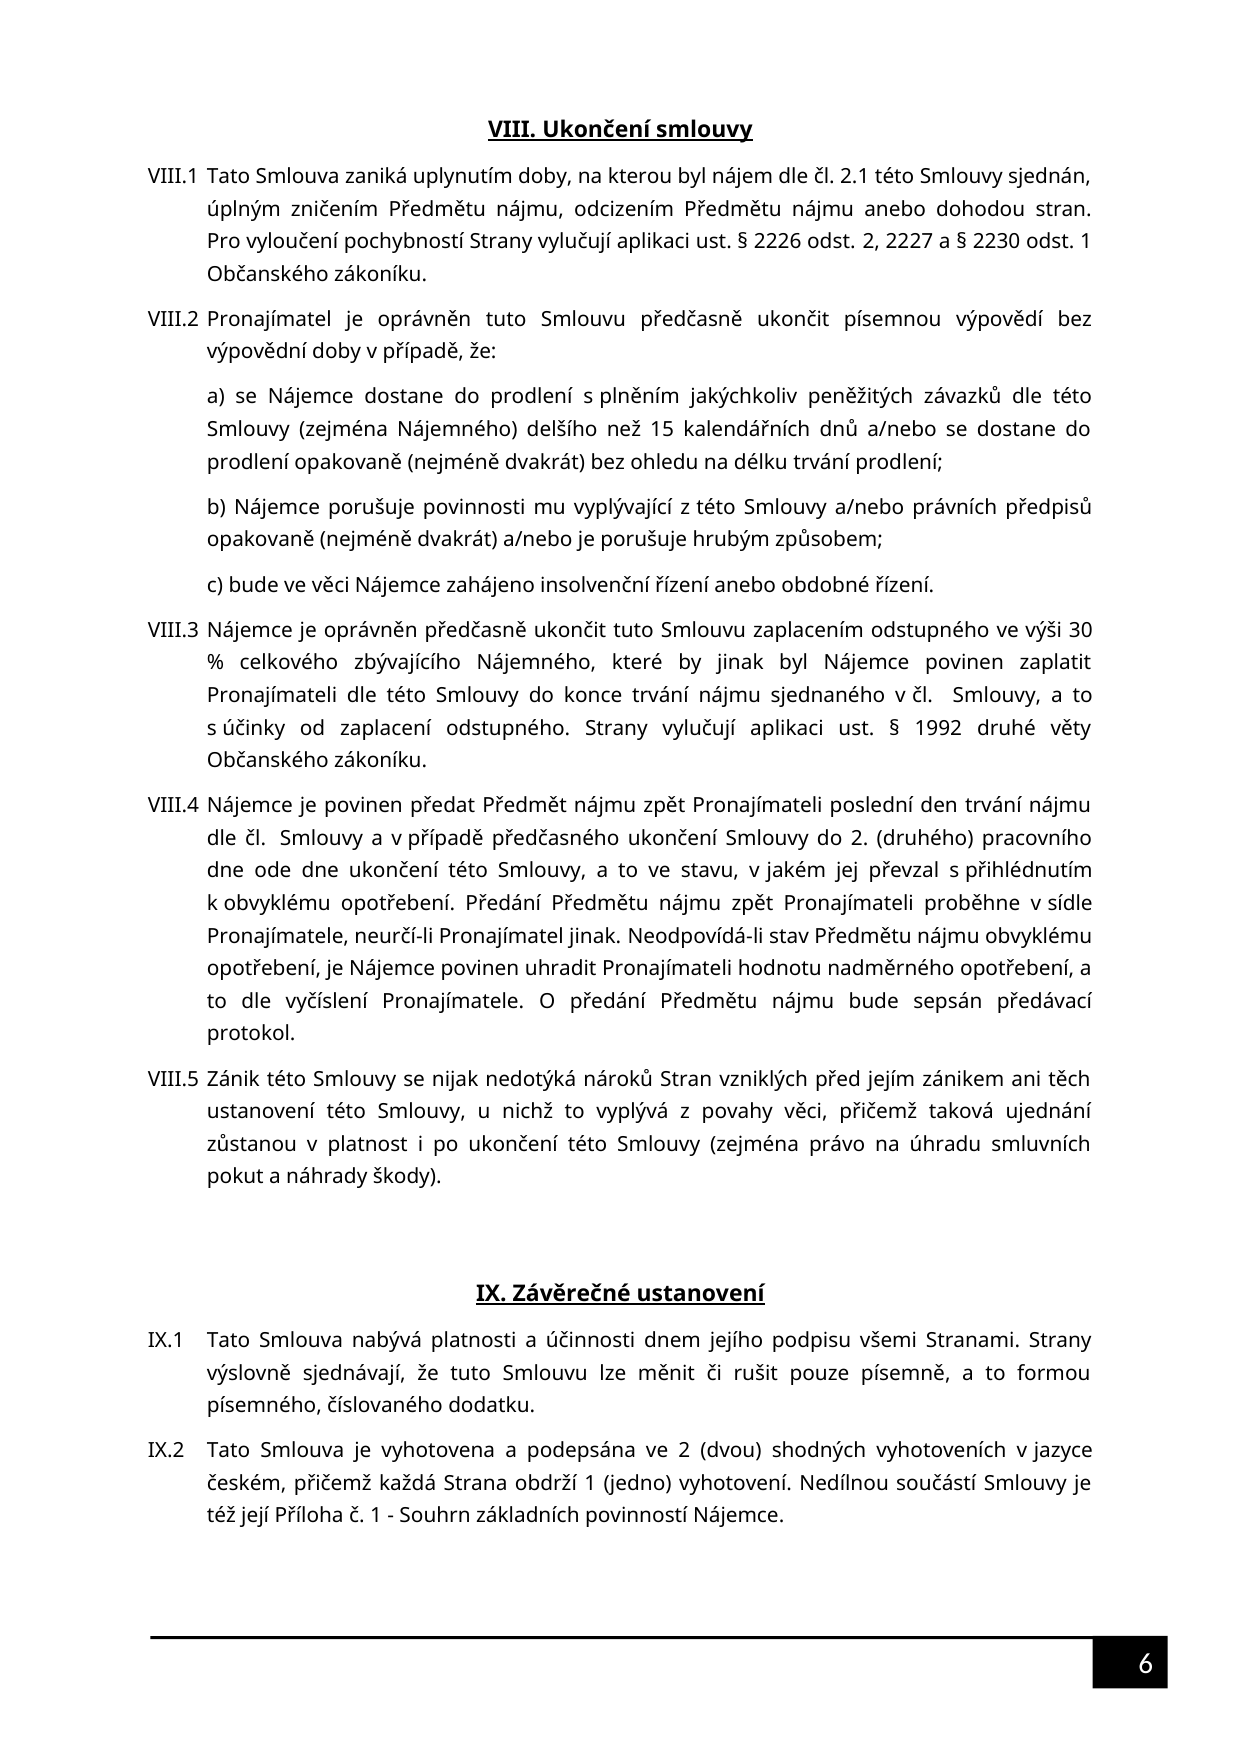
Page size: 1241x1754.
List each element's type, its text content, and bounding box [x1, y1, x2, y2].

text Tato Smlouva je vyhotovena a podepsána ve 2 (dvou) shodných vyhotoveních v jazyce českém, přičemž každá Strana obdrží 1 (jedno) vyhotovení. Nedílnou součástí Smlouvy je též její Příloha č. 1 - Souhrn základních povinností Nájemce. [148, 1435, 1093, 1529]
text Tato Smlouva nabývá platnosti a účinnosti dnem jejího podpisu všemi Stranami. Strany výslovně sjednávají, že tuto Smlouvu lze měnit či rušit pouze písemně, a to formou písemného, číslovaného dodatku. [148, 1325, 1093, 1419]
list c) bude ve věci Nájemce zahájeno insolvenční řízení anebo obdobné řízení. [207, 570, 1093, 598]
list b) Nájemce porušuje povinnosti mu vyplývající z této Smlouvy a/nebo právních předpisů opakovaně (nejméně dvakrát) a/nebo je porušuje hrubým způsobem; [207, 492, 1093, 553]
text Nájemce je povinen předat Předmět nájmu zpět Pronajímateli poslední den trvání nájmu dle čl. 2.1 Smlouvy a v případě předčasného ukončení Smlouvy do 2. (druhého) pracovního dne ode dne ukončení této Smlouvy, a to ve stavu, v jakém jej převzal s přihlédnutím k obvyklému opotřebení. Předání Předmětu nájmu zpět Pronajímateli proběhne v sídle Pronajímatele, neurčí-li Pronajímatel jinak. Neodpovídá-li stav Předmětu nájmu obvyklému opotřebení, je Nájemce povinen uhradit Pronajímateli hodnotu nadměrného opotřebení, a to dle vyčíslení Pronajímatele. O předání Předmětu nájmu bude sepsán předávací protokol. [148, 790, 1093, 1047]
text Nájemce je oprávněn předčasně ukončit tuto Smlouvu zaplacením odstupného ve výši 30 % celkového zbývajícího Nájemného, které by jinak byl Nájemce povinen zaplatit Pronajímateli dle této Smlouvy do konce trvání nájmu sjednaného v čl. 2.1 Smlouvy, a to s účinky od zaplacení odstupného. Strany vylučují aplikaci ust. § 1992 druhé věty Občanského zákoníku. [148, 615, 1093, 774]
text Pronajímatel je oprávněn tuto Smlouvu předčasně ukončit písemnou výpovědí bez výpovědní doby v případě, že: [148, 304, 1093, 365]
text Tato Smlouva zaniká uplynutím doby, na kterou byl nájem dle čl. 2.1 této Smlouvy sjednán, úplným zničením Předmětu nájmu, odcizením Předmětu nájmu anebo dohodou stran. Pro vyloučení pochybností Strany vylučují aplikaci ust. § 2226 odst. 2, 2227 a § 2230 odst. 1 Občanského zákoníku. [148, 161, 1093, 287]
text Zánik této Smlouvy se nijak nedotýká nároků Stran vzniklých před jejím zánikem ani těch ustanovení této Smlouvy, u nichž to vyplývá z povahy věci, přičemž taková ujednání zůstanou v platnost i po ukončení této Smlouvy (zejména právo na úhradu smluvních pokut a náhrady škody). [148, 1064, 1093, 1190]
list a) se Nájemce dostane do prodlení s plněním jakýchkoliv peněžitých závazků dle této Smlouvy (zejména Nájemného) delšího než 15 kalendářních dnů a/nebo se dostane do prodlení opakovaně (nejméně dvakrát) bez ohledu na délku trvání prodlení; [207, 382, 1093, 475]
text Závěrečné ustanovení [148, 1277, 1093, 1308]
text Ukončení smlouvy [148, 113, 1093, 144]
